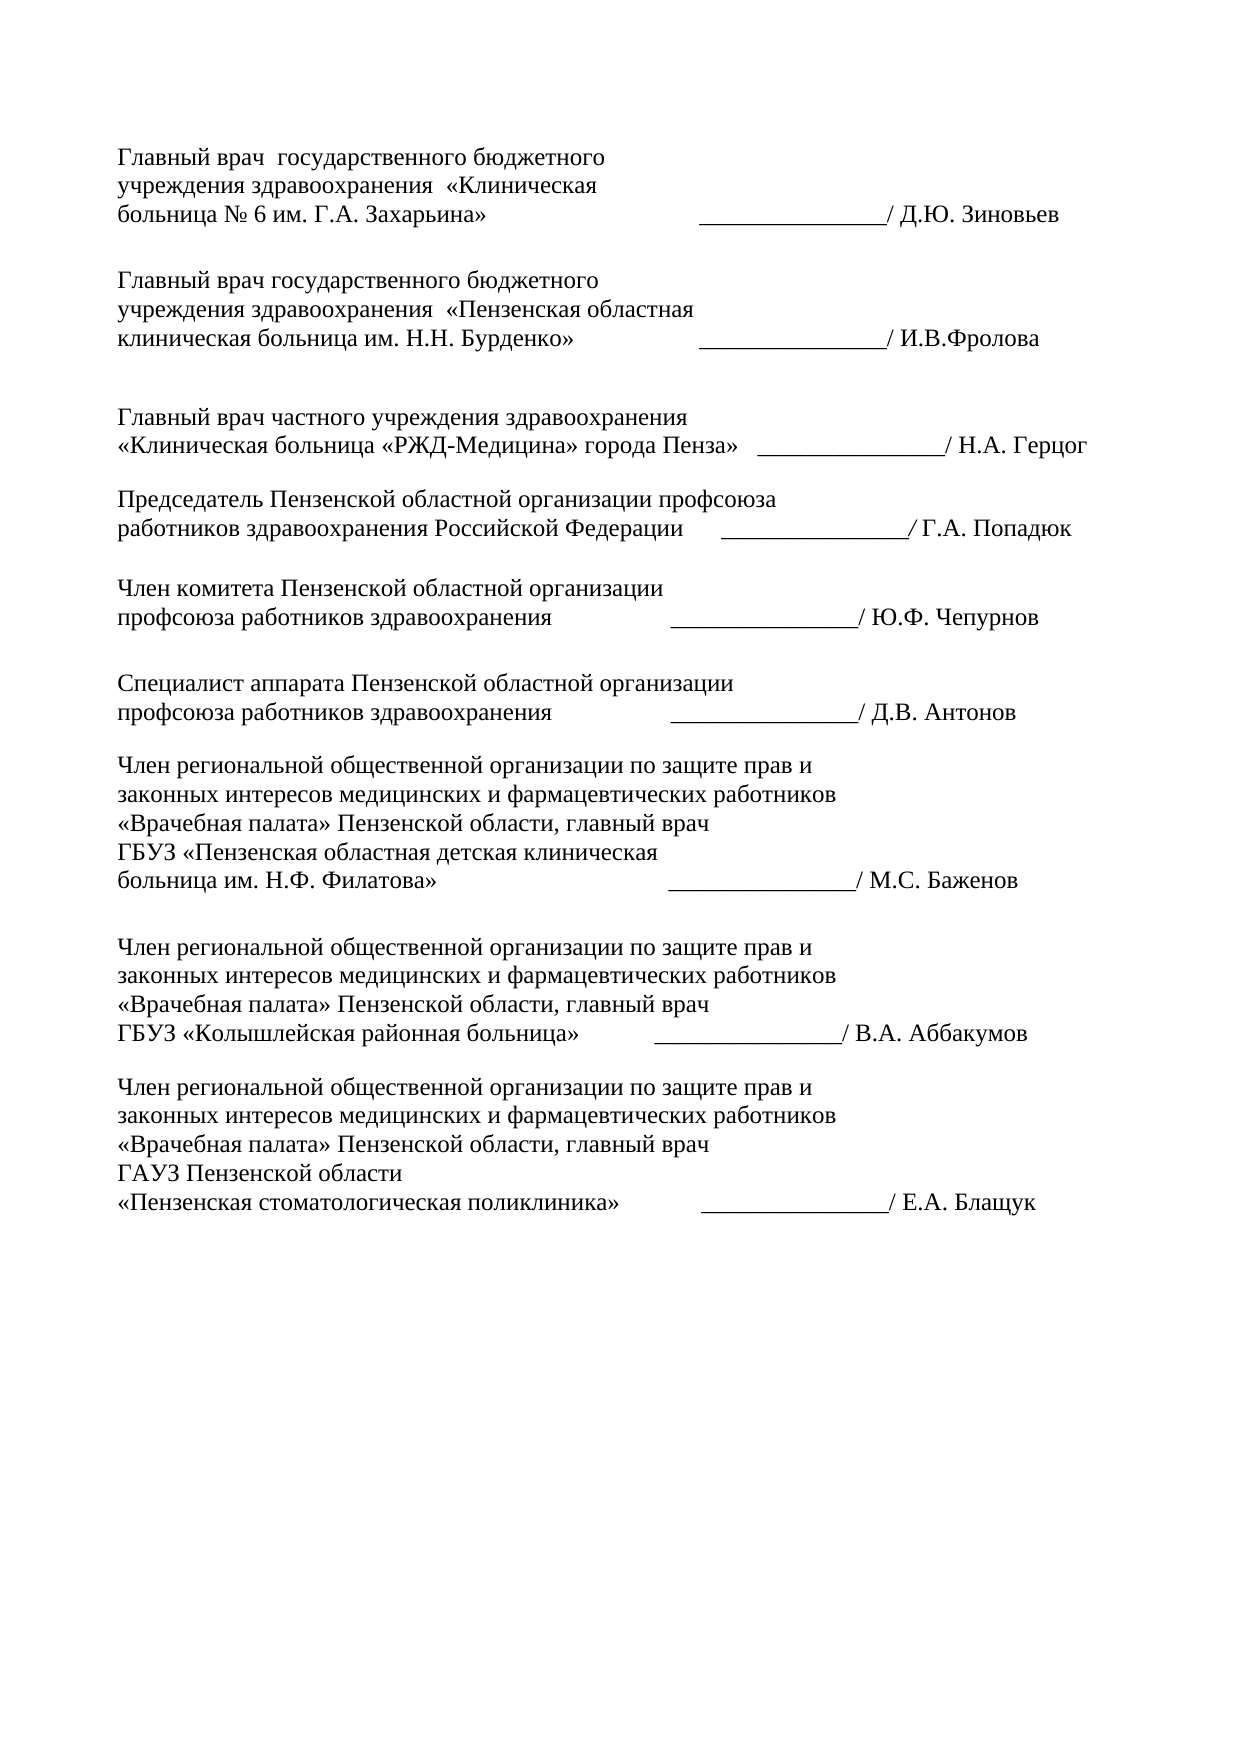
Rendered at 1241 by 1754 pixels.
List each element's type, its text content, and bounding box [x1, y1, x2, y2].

text учреждения здравоохранения «Клиническая [117, 171, 1181, 199]
text больница им. Н.Ф. Филатова» _______________/ М.С. Баженов [117, 866, 1182, 894]
text ГАУЗ Пензенской области [117, 1158, 1182, 1187]
text законных интересов медицинских и фармацевтических работников [117, 1101, 1182, 1129]
text Председатель Пензенской областной организации профсоюза [117, 484, 1182, 513]
text Специалист аппарата Пензенской областной организации [117, 668, 1182, 697]
text Главный врач государственного бюджетного [117, 142, 1181, 171]
text Член комитета Пензенской областной организации [117, 573, 1182, 602]
text Член региональной общественной организации по защите прав и [117, 751, 1182, 779]
text работников здравоохранения Российской Федерации _______________/ Г.А. Попадюк [117, 513, 1181, 542]
text профсоюза работников здравоохранения _______________/ Ю.Ф. Чепурнов [117, 602, 1182, 631]
text «Врачебная палата» Пензенской области, главный врач [117, 808, 1182, 837]
text учреждения здравоохранения «Пензенская областная [117, 294, 1182, 323]
text клиническая больница им. Н.Н. Бурденко» _______________/ И.В.Фролова [117, 323, 1181, 352]
text законных интересов медицинских и фармацевтических работников [117, 779, 1182, 808]
text «Врачебная палата» Пензенской области, главный врач [117, 1129, 1182, 1158]
text Главный врач частного учреждения здравоохранения [117, 402, 1181, 431]
text профсоюза работников здравоохранения _______________/ Д.В. Антонов [117, 697, 1182, 726]
text ГБУЗ «Колышлейская районная больница» _______________/ В.А. Аббакумов [117, 1018, 1182, 1047]
text «Врачебная палата» Пензенской области, главный врач [117, 989, 1182, 1018]
text Главный врач государственного бюджетного [117, 266, 1181, 294]
text «Пензенская стоматологическая поликлиника» _______________/ Е.А. Блащук [117, 1187, 1182, 1216]
text «Клиническая больница «РЖД-Медицина» города Пенза» _______________/ Н.А. Герцог [117, 431, 1181, 459]
text больница № 6 им. Г.А. Захарьина» _______________/ Д.Ю. Зиновьев [117, 199, 1181, 228]
text ГБУЗ «Пензенская областная детская клиническая [117, 837, 1182, 866]
text законных интересов медицинских и фармацевтических работников [117, 961, 1182, 989]
text Член региональной общественной организации по защите прав и [117, 1072, 1182, 1101]
text Член региональной общественной организации по защите прав и [117, 932, 1182, 961]
